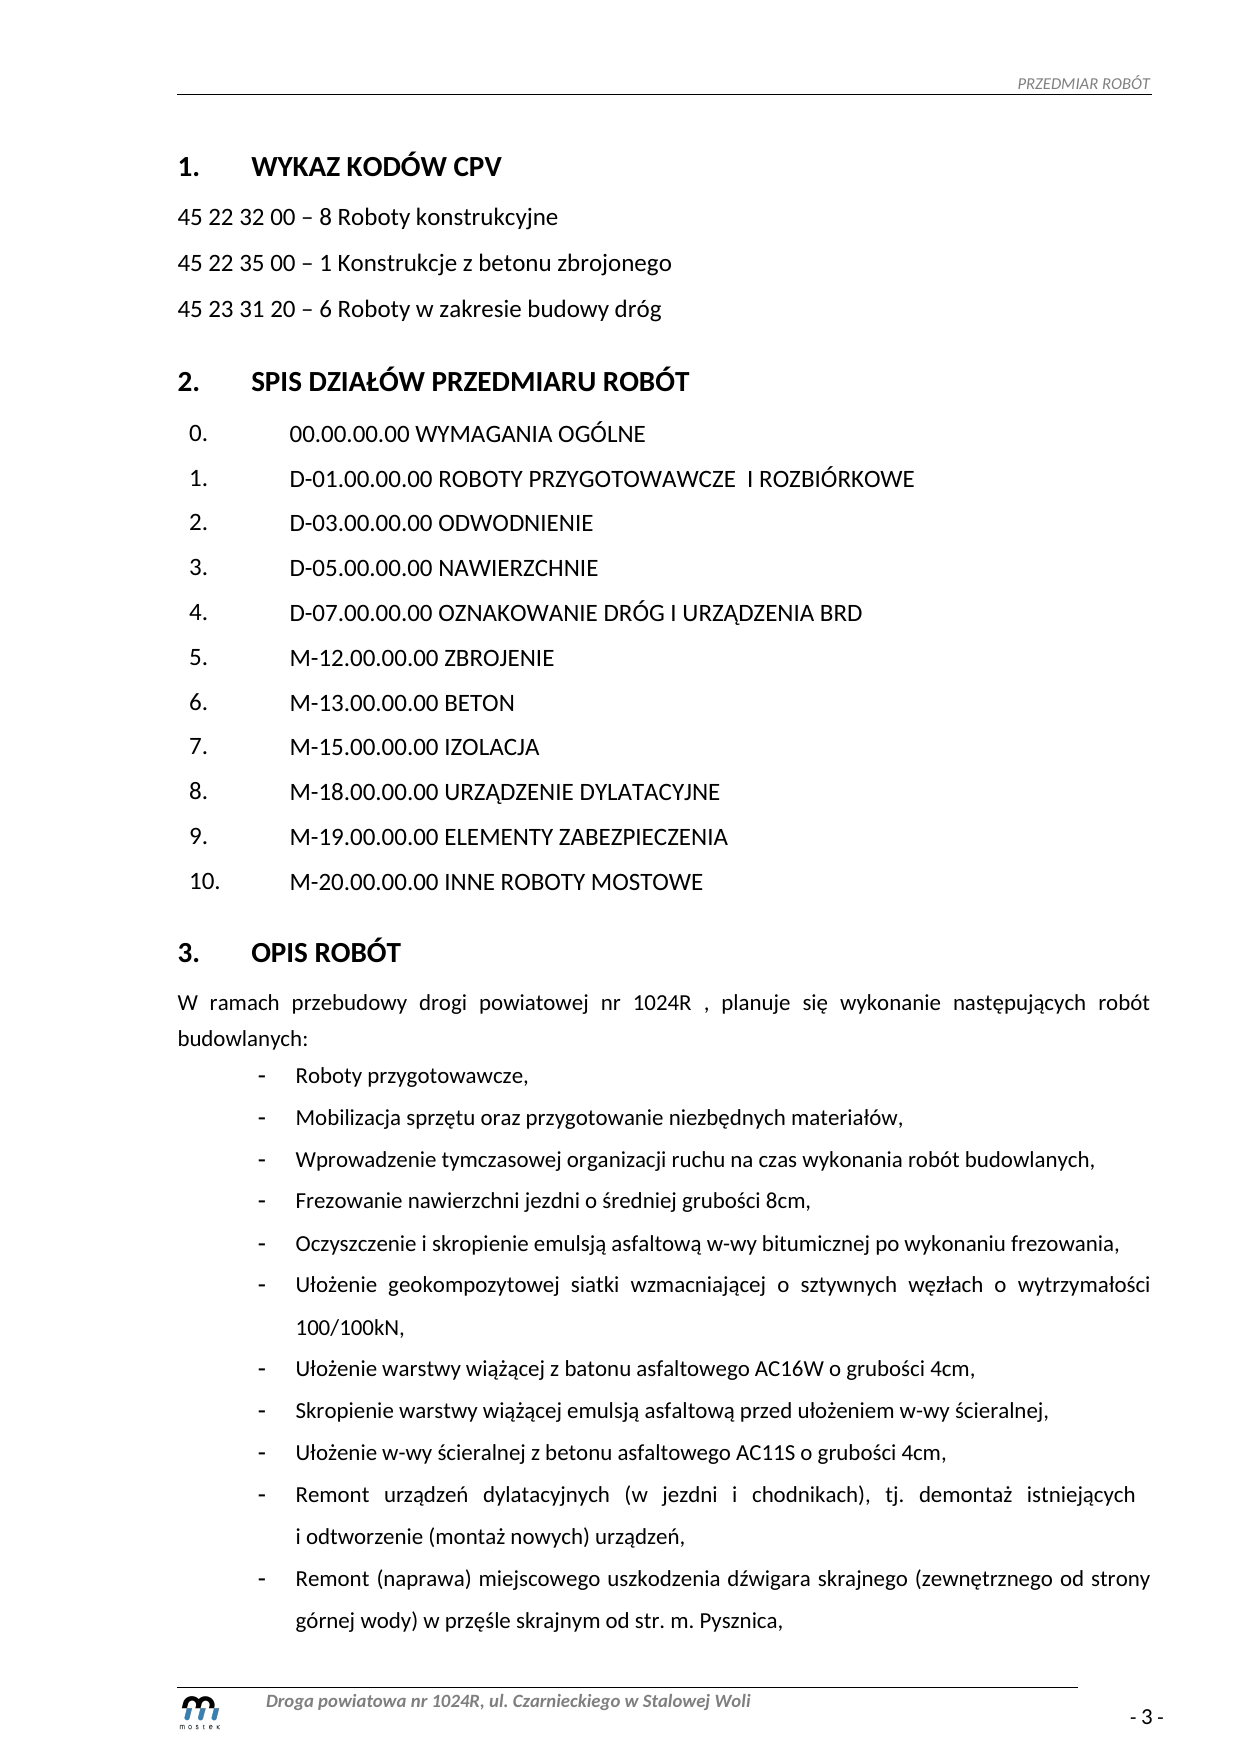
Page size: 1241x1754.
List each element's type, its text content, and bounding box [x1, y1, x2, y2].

list SPIS DZIAŁÓW PRZEDMIARU ROBÓT [177, 363, 1147, 399]
list Remont (naprawa) miejscowego uszkodzenia dźwigara skrajnego (zewnętrznego od strony górnej wody) w przęśle skrajnym od str. m. Pysznica, [258, 1564, 1152, 1634]
table_cell [170, 730, 282, 775]
table_cell [170, 865, 282, 909]
text 45 22 35 00 – 1 Konstrukcje z betonu zbrojonego [177, 247, 1152, 277]
table_cell D-01.00.00.00 ROBOTY PRZYGOTOWAWCZE I ROZBIÓRKOWE [282, 462, 1175, 506]
table_cell [170, 775, 282, 820]
list WYKAZ KODÓW CPV [177, 148, 1147, 183]
table_cell [170, 462, 282, 506]
table_cell [170, 551, 282, 596]
list Ułożenie geokompozytowej siatki wzmacniającej o sztywnych węzłach o wytrzymałości 100/100kN, [258, 1271, 1152, 1341]
text 45 23 31 20 – 6 Roboty w zakresie budowy dróg [177, 293, 1152, 323]
table_cell [170, 596, 282, 641]
list Mobilizacja sprzętu oraz przygotowanie niezbędnych materiałów, [258, 1103, 1152, 1131]
table_cell M-19.00.00.00 ELEMENTY ZABEZPIECZENIA [282, 820, 1175, 865]
table_cell M-12.00.00.00 ZBROJENIE [282, 641, 1175, 686]
list Roboty przygotowawcze, [258, 1061, 1152, 1089]
table_cell [170, 641, 282, 686]
table_cell [170, 686, 282, 730]
table_cell D-05.00.00.00 NAWIERZCHNIE [282, 551, 1175, 596]
text 45 22 32 00 – 8 Roboty konstrukcyjne [177, 201, 1152, 232]
table_header 00.00.00.00 WYMAGANIA OGÓLNE [282, 417, 1175, 462]
list Oczyszczenie i skropienie emulsją asfaltową w-wy bitumicznej po wykonaniu frezowania, [258, 1229, 1152, 1257]
list OPIS ROBÓT [177, 934, 1147, 970]
list Wprowadzenie tymczasowej organizacji ruchu na czas wykonania robót budowlanych, [258, 1145, 1152, 1173]
list Ułożenie warstwy wiążącej z batonu asfaltowego AC16W o grubości 4cm, [258, 1354, 1152, 1383]
table_header [170, 417, 282, 462]
picture [178, 1695, 221, 1731]
table_cell M-15.00.00.00 IZOLACJA [282, 730, 1175, 775]
table_cell M-13.00.00.00 BETON [282, 686, 1175, 730]
list Skropienie warstwy wiążącej emulsją asfaltową przed ułożeniem w-wy ścieralnej, [258, 1397, 1152, 1424]
table_cell D-07.00.00.00 OZNAKOWANIE DRÓG I URZĄDZENIA BRD [282, 596, 1175, 641]
table_cell D-03.00.00.00 ODWODNIENIE [282, 506, 1175, 551]
table_cell [170, 506, 282, 551]
list Ułożenie w-wy ścieralnej z betonu asfaltowego AC11S o grubości 4cm, [258, 1438, 1152, 1467]
table_cell M-18.00.00.00 URZĄDZENIE DYLATACYJNE [282, 775, 1175, 820]
table_cell [170, 820, 282, 865]
list Frezowanie nawierzchni jezdni o średniej grubości 8cm, [258, 1187, 1152, 1215]
list Remont urządzeń dylatacyjnych (w jezdni i chodnikach), tj. demontaż istniejących i odtworzenie (montaż nowych) urządzeń, [258, 1481, 1152, 1551]
list W ramach przebudowy drogi powiatowej nr 1024R , planuje się wykonanie następujących robót budowlanych: [177, 988, 1152, 1052]
table_cell M-20.00.00.00 INNE ROBOTY MOSTOWE [282, 865, 1175, 909]
